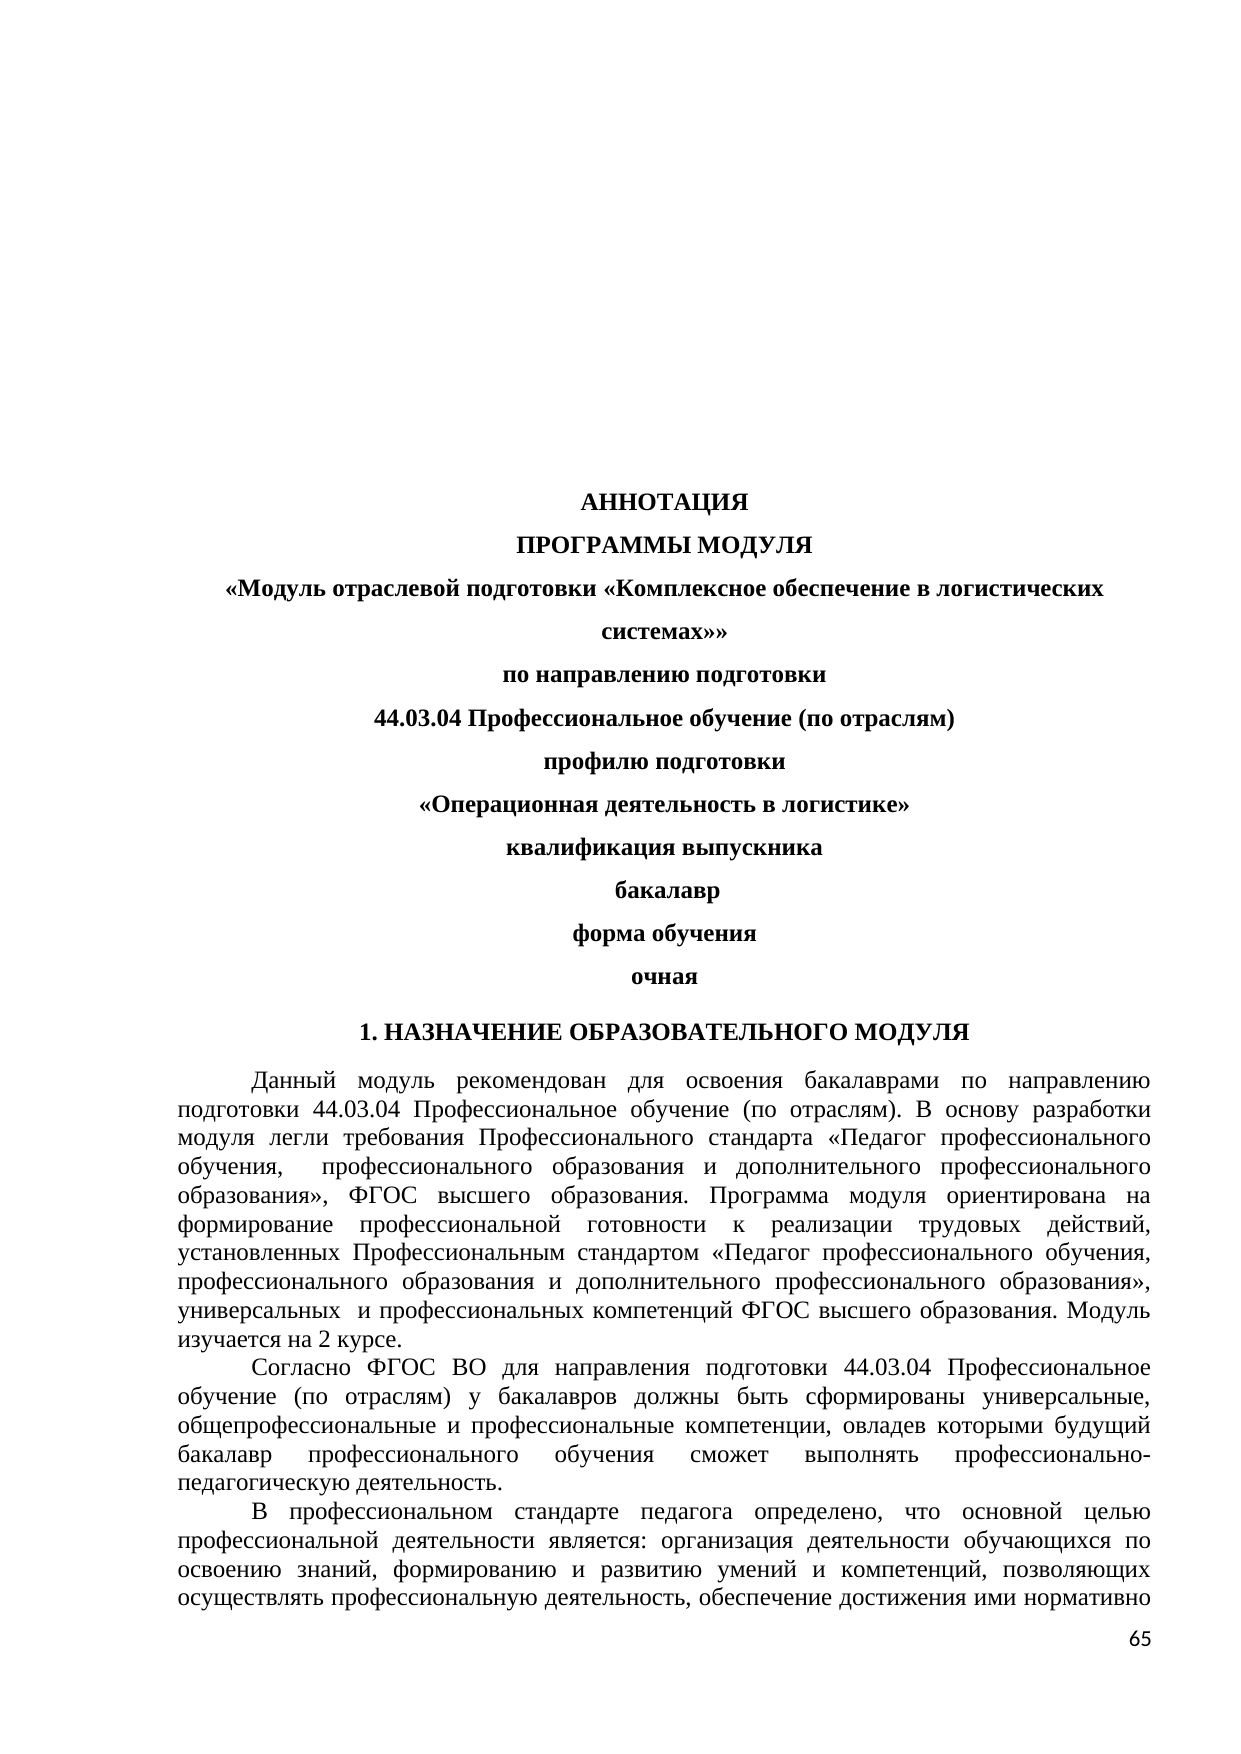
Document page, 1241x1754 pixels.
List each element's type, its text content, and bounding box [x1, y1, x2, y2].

text очная [177, 961, 1152, 990]
text Согласно ФГОС ВО для направления подготовки 44.03.04 Профессиональное обучение (по отраслям) у бакалавров должны быть сформированы универсальные, общепрофессиональные и профессиональные компетенции, овладев которыми будущий бакалавр профессионального обучения сможет выполнять профессионально-педагогическую деятельность. [177, 1352, 1152, 1496]
text «Операционная деятельность в логистике» [177, 789, 1152, 818]
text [177, 1496, 1152, 1611]
text «Модуль отраслевой подготовки «Комплексное обеспечение в логистических системах»» [177, 573, 1152, 645]
text квалификация выпускника [177, 832, 1152, 861]
text 44.03.04 Профессиональное обучение (по отраслям) [177, 703, 1152, 731]
text АННОТАЦИЯ [177, 487, 1152, 516]
text по направлению подготовки [177, 659, 1152, 688]
text Данный модуль рекомендован для освоения бакалаврами по направлению подготовки 44.03.04 Профессиональное обучение (по отраслям). В основу разработки модуля легли требования Профессионального стандарта «Педагог профессионального обучения, профессионального образования и дополнительного профессионального образования», ФГОС высшего образования. Программа модуля ориентирована на формирование профессиональной готовности к реализации трудовых действий, установленных Профессиональным стандартом «Педагог профессионального обучения, профессионального образования и дополнительного профессионального образования», универсальных и профессиональных компетенций ФГОС высшего образования. Модуль изучается на 2 курсе. [177, 1065, 1152, 1352]
text профилю подготовки [177, 746, 1152, 774]
text 1. назначение образовательного модуля [177, 1017, 1152, 1046]
text программЫ модуля [177, 530, 1152, 559]
text форма обучения [177, 918, 1152, 947]
text бакалавр [177, 875, 1152, 904]
